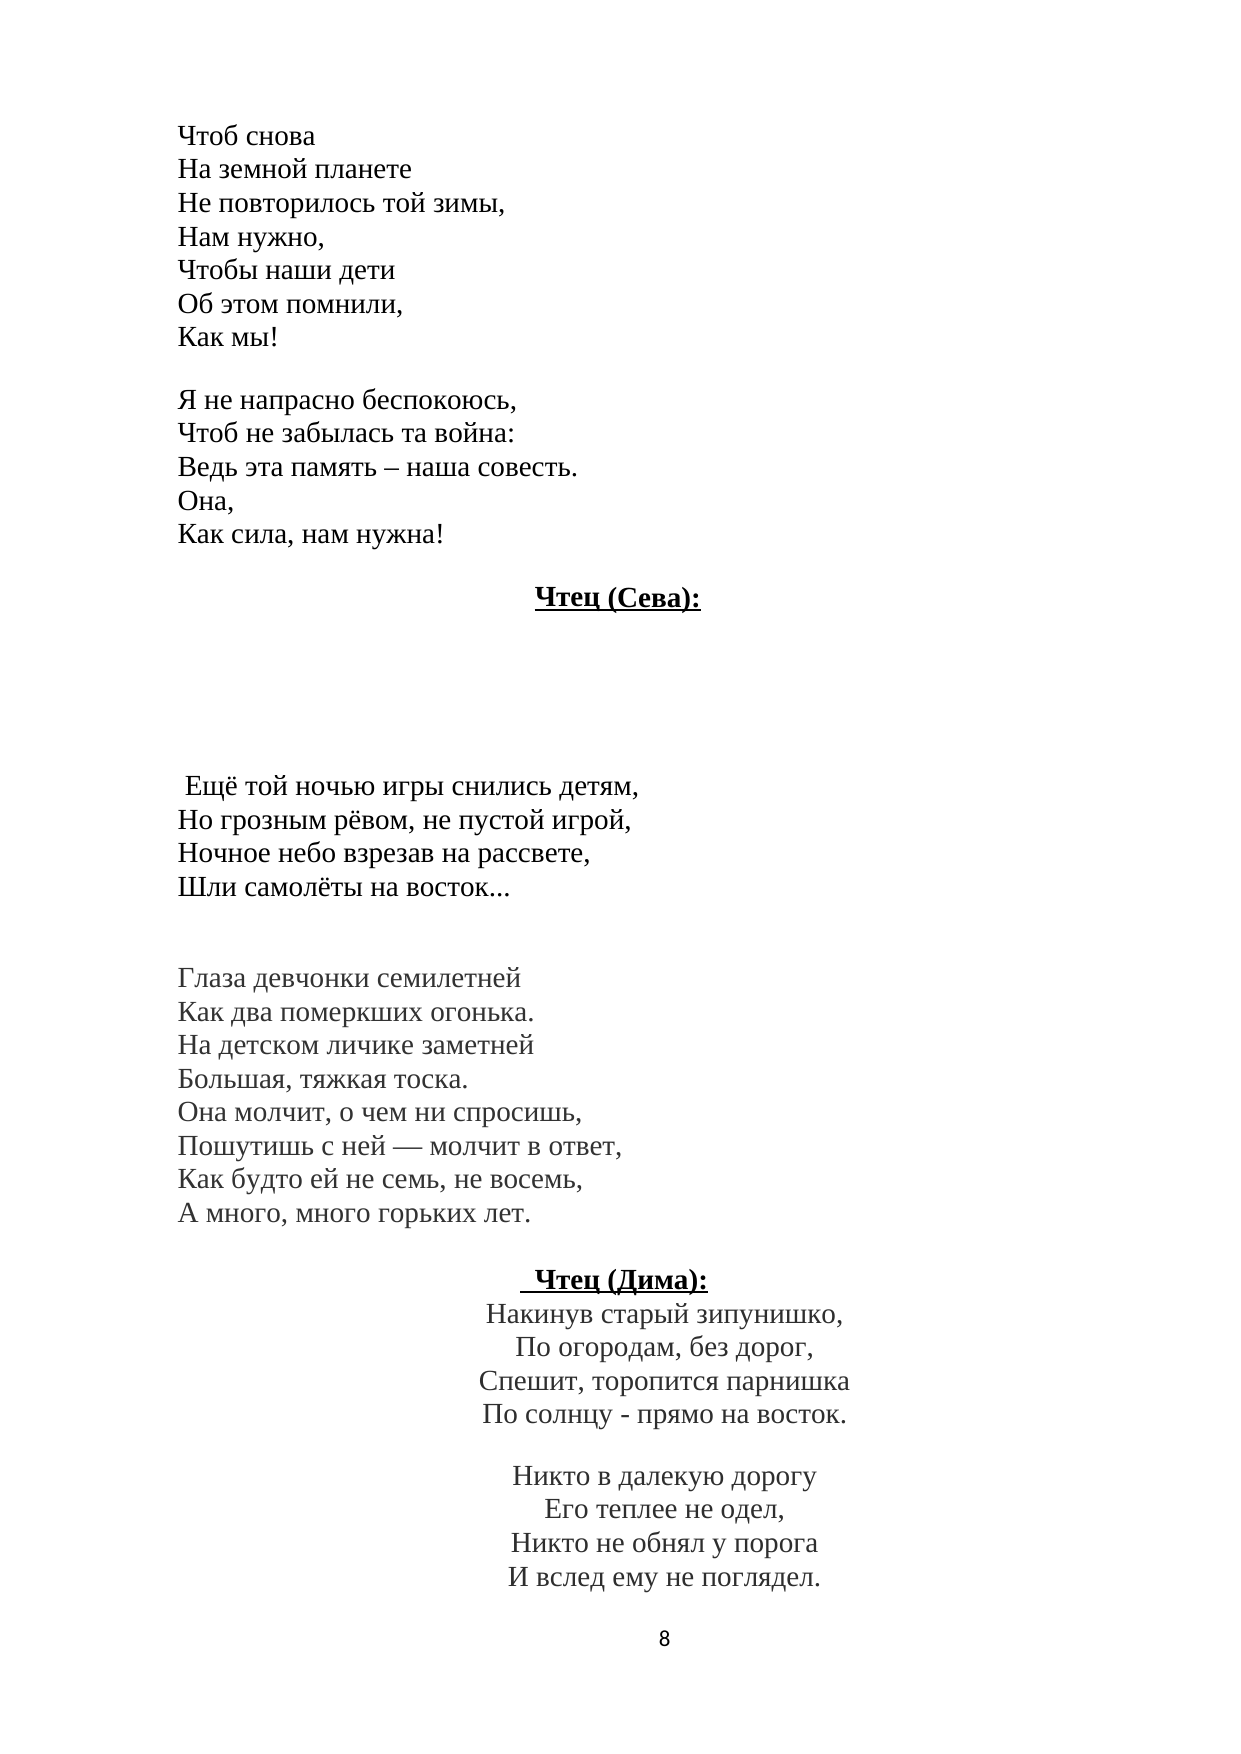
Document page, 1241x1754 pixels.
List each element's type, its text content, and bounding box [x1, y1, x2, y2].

text Накинув старый зипунишко, [177, 1296, 1152, 1329]
text Чтец (Дима): [177, 1262, 1152, 1296]
text Никто не обнял у порога [177, 1525, 1152, 1559]
text Никто в далекую дорогу [177, 1458, 1152, 1492]
text Чтец (Сева): [177, 579, 1152, 614]
text Чтоб снова На земной планете Не повторилось той зимы, Нам нужно, Чтобы наши дети Об этом помнили, Как мы! [177, 118, 1152, 353]
text Глаза девчонки семилетней Как два померкших огонька. На детском личике заметней Большая, тяжкая тоска. [177, 960, 1152, 1094]
text Она молчит, о чем ни спросишь, Пошутишь с ней — молчит в ответ, Как будто ей не семь, не восемь, А много, много горьких лет. [177, 1094, 1152, 1229]
text Его теплее не одел, [177, 1492, 1152, 1525]
text По огородам, без дорог, [177, 1329, 1152, 1363]
text И вслед ему не поглядел. [177, 1559, 1152, 1592]
text Ещё той ночью игры снились детям, Но грозным рёвом, не пустой игрой, Ночное небо взрезав на рассвете, Шли самолёты на восток... [177, 768, 1152, 931]
text Я не напрасно беспокоюсь, Чтоб не забылась та война: Ведь эта память – наша совесть. Она, Как сила, нам нужна! [177, 382, 1152, 550]
text Спешит, торопится парнишка [177, 1363, 1152, 1396]
text По солнцу - прямо на восток. [177, 1396, 1152, 1430]
